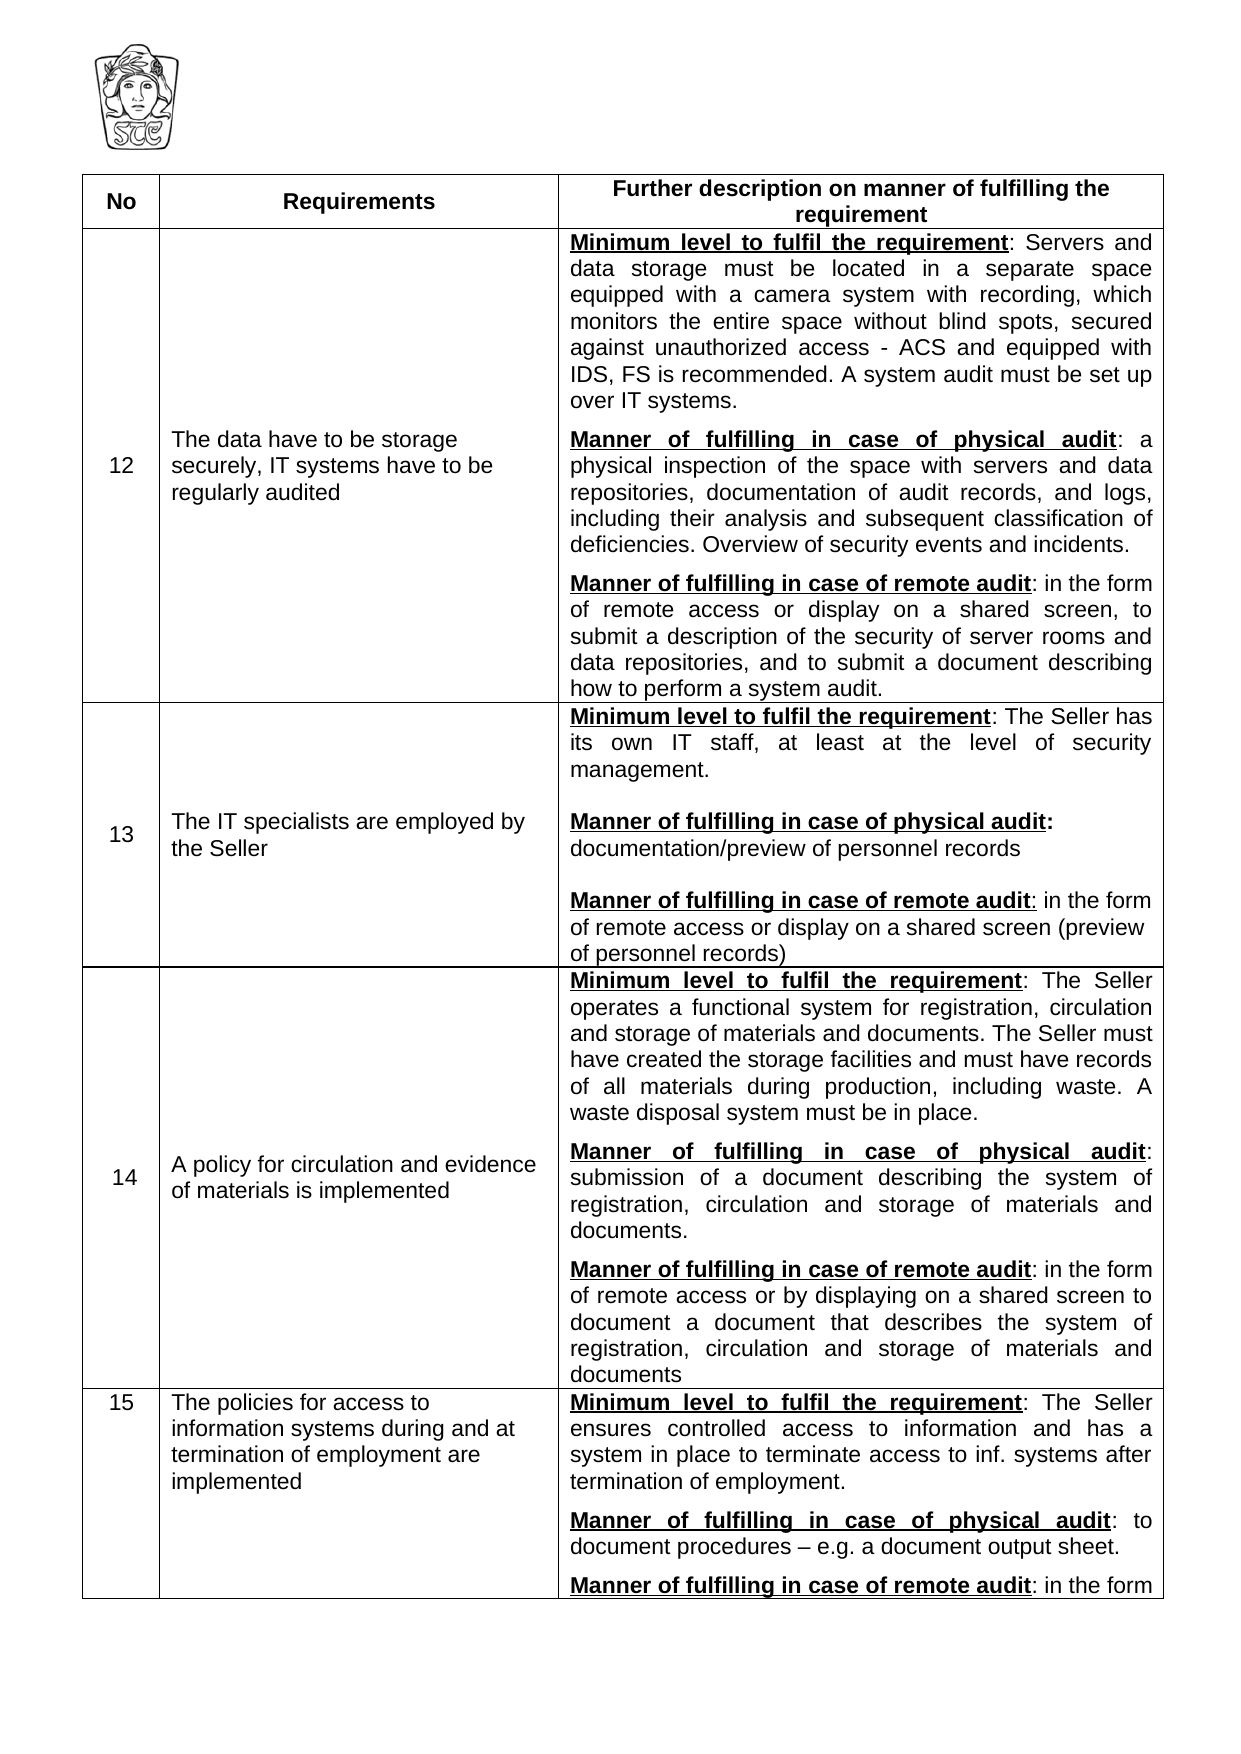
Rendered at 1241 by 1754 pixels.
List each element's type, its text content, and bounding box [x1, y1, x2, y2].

table_cell 13 [83, 703, 159, 966]
table_header Further description on manner of fulfilling the requirement [559, 175, 1163, 228]
table_header No [83, 175, 159, 228]
table_cell Minimum level to fulfil the requirement: The Seller operates a functional system for registration, circulation and storage of materials and documents. The Seller must have created the storage facilities and must have records of all materials during production, including waste. A waste disposal system must be in place. Manner of fulfilling in case of physical audit: submission of a document describing the system of registration, circulation and storage of materials and documents. Manner of fulfilling in case of remote audit: in the form of remote access or by displaying on a shared screen to document a document that describes the system of registration, circulation and storage of materials and documents [559, 968, 1163, 1388]
table_cell The data have to be storage securely, IT systems have to be regularly audited [160, 229, 558, 702]
table_header Requirements [160, 175, 558, 228]
table_cell Minimum level to fulfil the requirement: The Seller has its own IT staff, at least at the level of security management. Manner of fulfilling in case of physical audit: documentation/preview of personnel records Manner of fulfilling in case of remote audit: in the form of remote access or display on a shared screen (preview of personnel records) [559, 703, 1163, 966]
table_cell The policies for access to information systems during and at termination of employment are implemented [160, 1389, 558, 1598]
table_cell A policy for circulation and evidence of materials is implemented [160, 968, 558, 1388]
table_cell 14 [83, 968, 159, 1388]
table_cell Minimum level to fulfil the requirement: Servers and data storage must be located in a separate space equipped with a camera system with recording, which monitors the entire space without blind spots, secured against unauthorized access - ACS and equipped with IDS, FS is recommended. A system audit must be set up over IT systems. Manner of fulfilling in case of physical audit: a physical inspection of the space with servers and data repositories, documentation of audit records, and logs, including their analysis and subsequent classification of deficiencies. Overview of security events and incidents. Manner of fulfilling in case of remote audit: in the form of remote access or display on a shared screen, to submit a description of the security of server rooms and data repositories, and to submit a document describing how to perform a system audit. [559, 229, 1163, 702]
table_cell 15 [83, 1389, 159, 1598]
table_cell The IT specialists are employed by the Seller [160, 703, 558, 966]
table_cell 12 [83, 229, 159, 702]
picture [87, 39, 189, 158]
